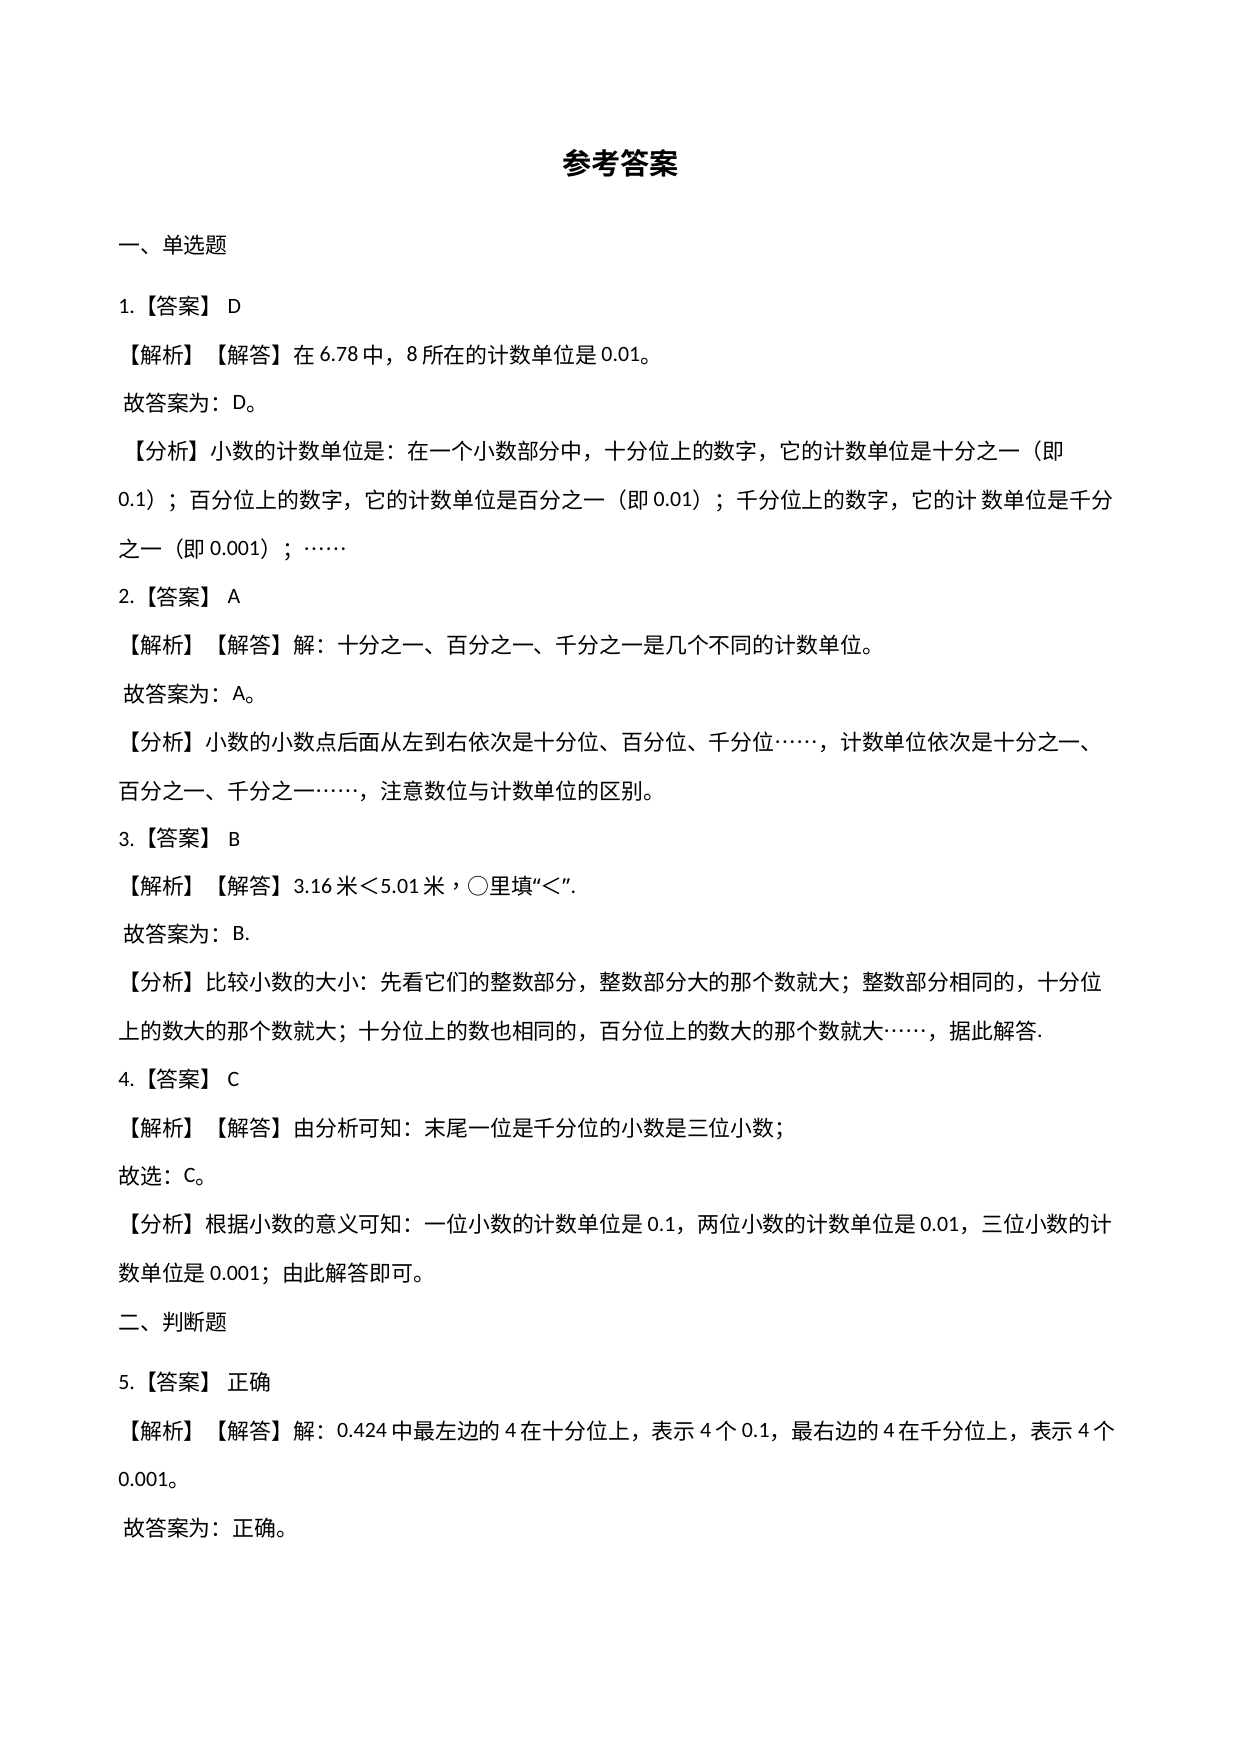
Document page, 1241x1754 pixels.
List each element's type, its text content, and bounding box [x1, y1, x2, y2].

text 【分析】根据小数的意义可知：一位小数的计数单位是0.1，两位小数的计数单位是0.01，三位小数的计数单位是0.001；由此解答即可。 [118, 1207, 1122, 1288]
text 故答案为：正确。 [118, 1510, 1122, 1543]
text 3.【答案】 B [118, 822, 1122, 854]
text 【解析】【解答】3.16米＜5.01米，○里填“＜”. [118, 869, 1122, 902]
text 1.【答案】 D [118, 289, 1122, 321]
text 【分析】比较小数的大小：先看它们的整数部分，整数部分大的那个数就大；整数部分相同的，十分位上的数大的那个数就大；十分位上的数也相同的，百分位上的数大的那个数就大……，据此解答. [118, 965, 1122, 1046]
text 故答案为：B. [118, 917, 1122, 949]
text 一、单选题 [118, 228, 1122, 261]
text 二、判断题 [118, 1304, 1122, 1337]
text 【解析】【解答】由分析可知：末尾一位是千分位的小数是三位小数； [118, 1110, 1122, 1143]
text 故答案为：D。 [118, 386, 1122, 418]
text 2.【答案】 A [118, 580, 1122, 612]
text 4.【答案】 C [118, 1062, 1122, 1094]
text 参考答案 [118, 129, 1122, 194]
text 故答案为：A。 [118, 676, 1122, 709]
text 【解析】【解答】解：0.424中最左边的4在十分位上，表示4个0.1，最右边的4在千分位上，表示4个0.001。 [118, 1413, 1122, 1494]
text 【分析】小数的小数点后面从左到右依次是十分位、百分位、千分位……，计数单位依次是十分之一、百分之一、千分之一……，注意数位与计数单位的区别。 [118, 725, 1122, 806]
text 故选：C。 [118, 1159, 1122, 1191]
text 【解析】【解答】在6.78中，8所在的计数单位是0.01。 [118, 337, 1122, 370]
text 【解析】【解答】解：十分之一、百分之一、千分之一是几个不同的计数单位。 [118, 628, 1122, 661]
text 5.【答案】 正确 [118, 1365, 1122, 1397]
text 【分析】小数的计数单位是：在一个小数部分中，十分位上的数字，它的计数单位是十分之一（即0.1）；百分位上的数字，它的计数单位是百分之一（即0.01）；千分位上的数字，它的计 数单位是千分之一（即0.001）；…… [118, 434, 1122, 564]
